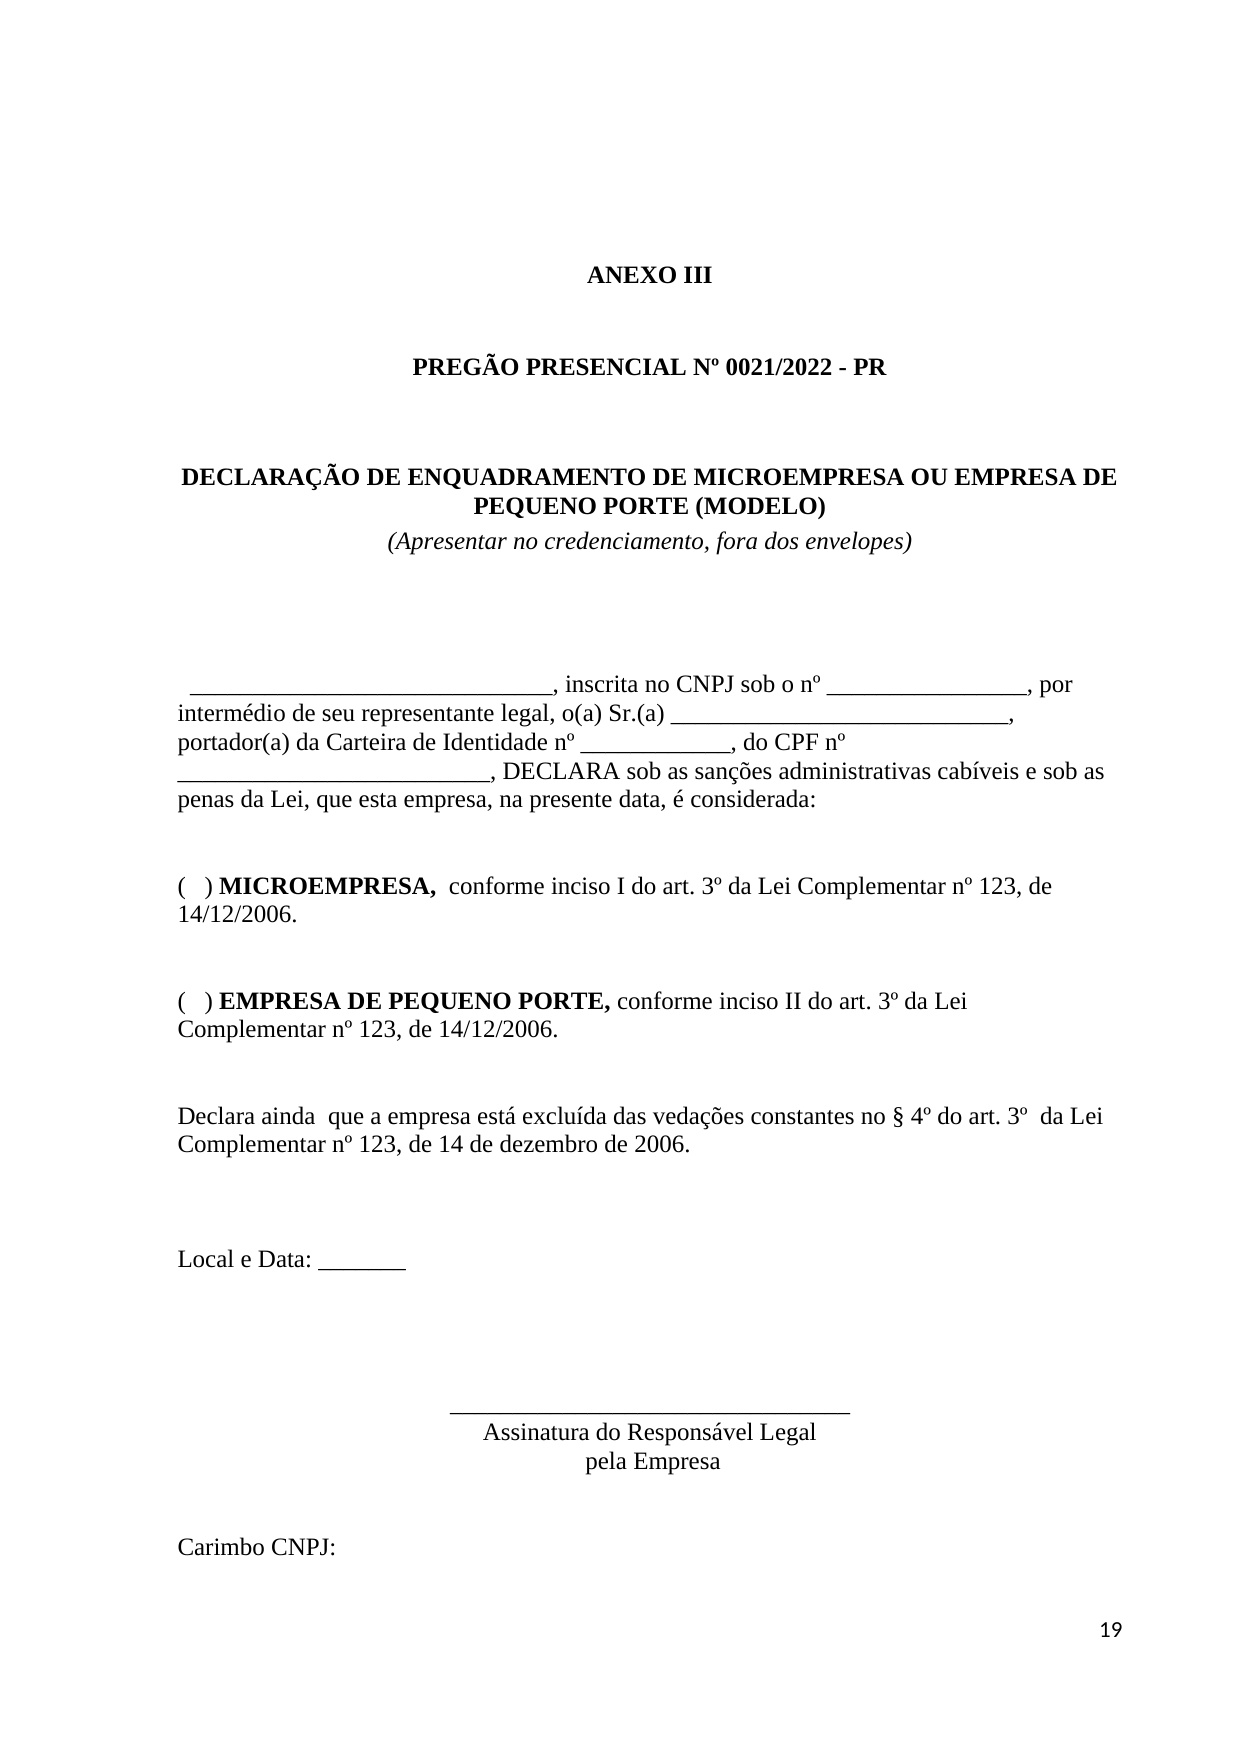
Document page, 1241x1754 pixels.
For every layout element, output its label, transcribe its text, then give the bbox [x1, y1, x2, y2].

text Local e Data: _______ [177, 1244, 1122, 1273]
text ANEXO III [177, 260, 1122, 288]
text Declara ainda que a empresa está excluída das vedações constantes no § 4º do art. 3º da Lei Complementar nº 123, de 14 de dezembro de 2006. [177, 1101, 1122, 1158]
text pela Empresa [177, 1446, 1122, 1474]
text ( ) EMPRESA DE PEQUENO PORTE, conforme inciso II do art. 3º da Lei Complementar nº 123, de 14/12/2006. [177, 986, 1122, 1043]
text PREGÃO PRESENCIAL Nº 0021/2022 - PR [177, 352, 1122, 381]
text ( ) MICROEMPRESA, conforme inciso I do art. 3º da Lei Complementar nº 123, de 14/12/2006. [177, 871, 1122, 928]
text DECLARAÇÃO DE ENQUADRAMENTO DE MICROEMPRESA OU EMPRESA DE PEQUENO PORTE (MODELO) [177, 462, 1122, 519]
text (Apresentar no credenciamento, fora dos envelopes) [177, 526, 1122, 554]
text Carimbo CNPJ: [177, 1532, 1122, 1561]
text _____________________________, inscrita no CNPJ sob o nº ________________, por intermédio de seu representante legal, o(a) Sr.(a) ___________________________, portador(a) da Carteira de Identidade nº ____________, do CPF nº _________________________, DECLARA sob as sanções administrativas cabíveis e sob as penas da Lei, que esta empresa, na presente data, é considerada: [177, 669, 1122, 813]
text Assinatura do Responsável Legal [177, 1417, 1122, 1446]
text ________________________________ [177, 1388, 1122, 1417]
